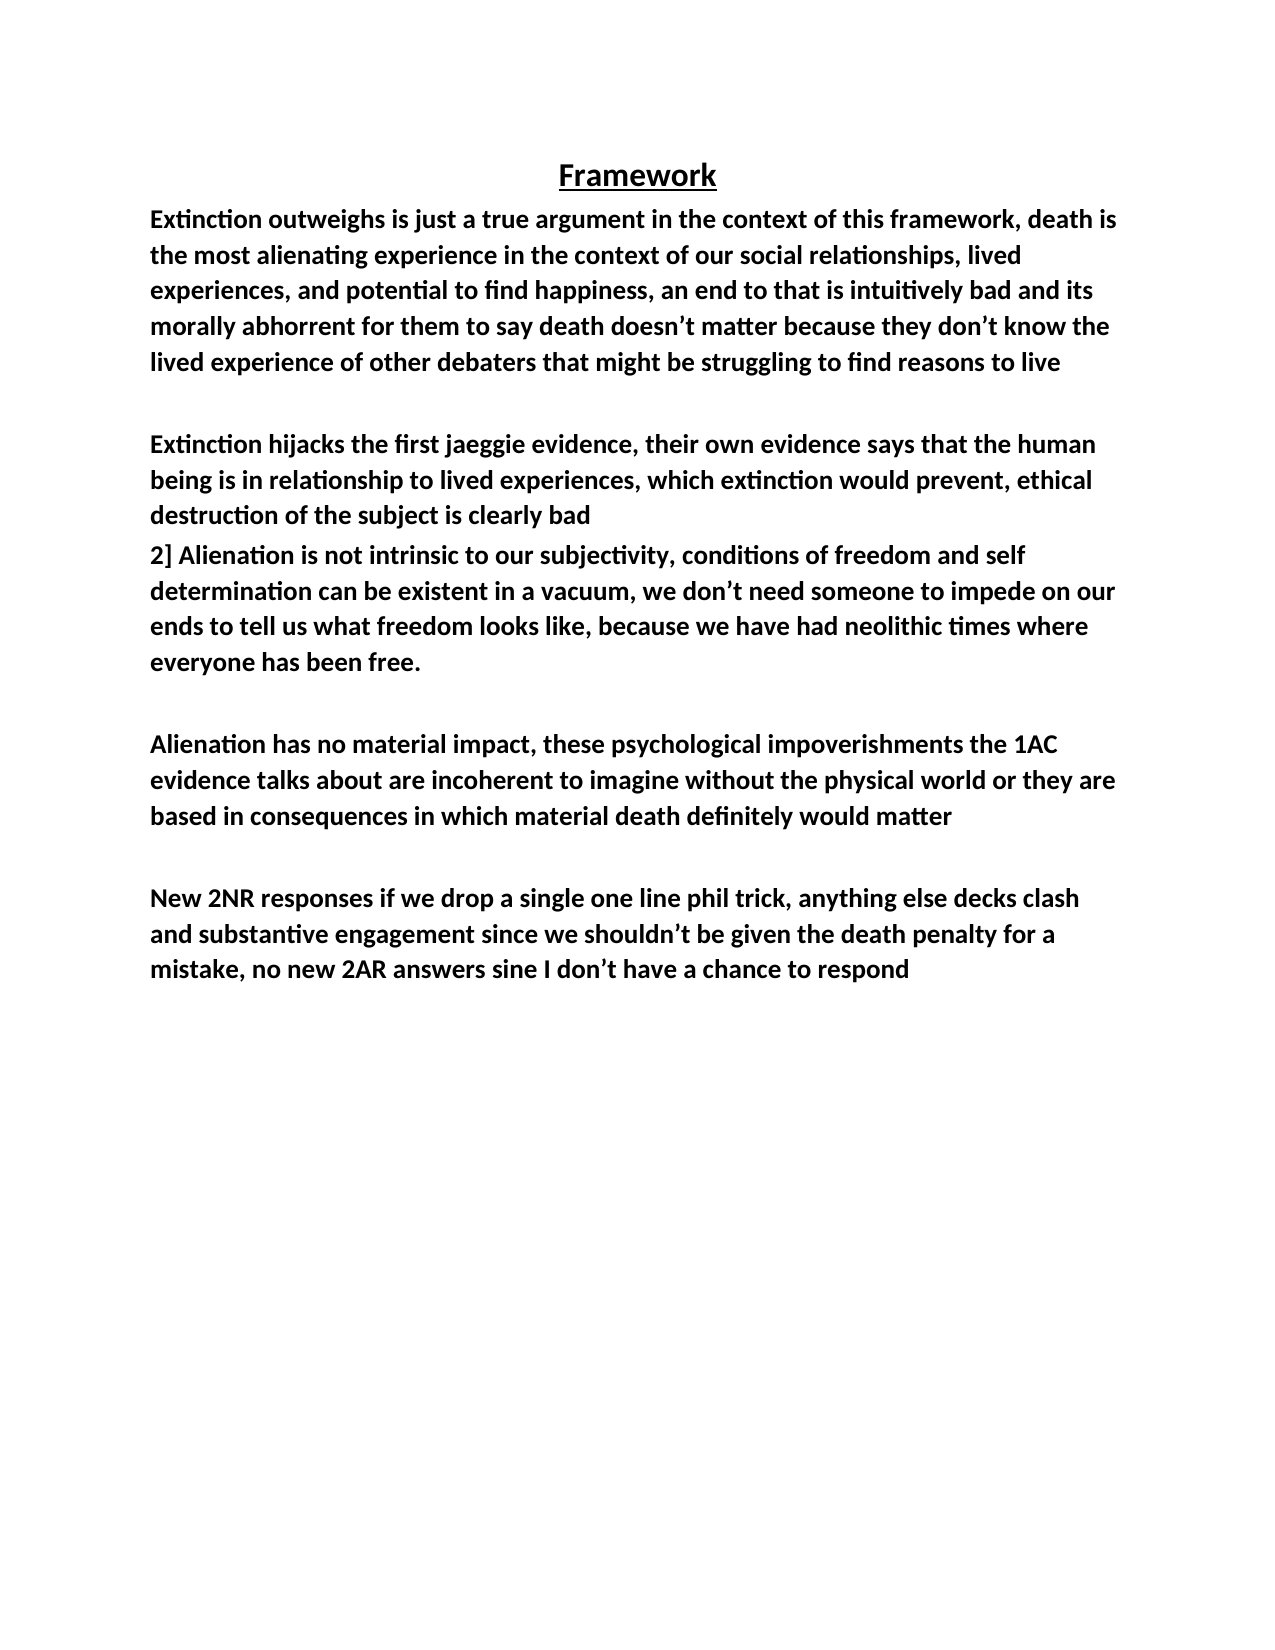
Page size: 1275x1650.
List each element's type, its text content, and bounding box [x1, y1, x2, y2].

subtitle Alienation has no material impact, these psychological impoverishments the 1AC evidence talks about are incoherent to imagine without the physical world or they are based in consequences in which material death definitely would matter [150, 728, 1125, 832]
subtitle Framework [150, 154, 1125, 195]
subtitle Extinction outweighs is just a true argument in the context of this framework, death is the most alienating experience in the context of our social relationships, lived experiences, and potential to find happiness, an end to that is intuitively bad and its morally abhorrent for them to say death doesn’t matter because they don’t know the lived experience of other debaters that might be struggling to find reasons to live [150, 202, 1125, 378]
subtitle 2] Alienation is not intrinsic to our subjectivity, conditions of freedom and self determination can be existent in a vacuum, we don’t need someone to impede on our ends to tell us what freedom looks like, because we have had neolithic times where everyone has been free. [150, 538, 1125, 678]
subtitle New 2NR responses if we drop a single one line phil trick, anything else decks clash and substantive engagement since we shouldn’t be given the death penalty for a mistake, no new 2AR answers sine I don’t have a chance to respond [150, 881, 1125, 986]
subtitle Extinction hijacks the first jaeggie evidence, their own evidence says that the human being is in relationship to lived experiences, which extinction would prevent, ethical destruction of the subject is clearly bad [150, 427, 1125, 532]
